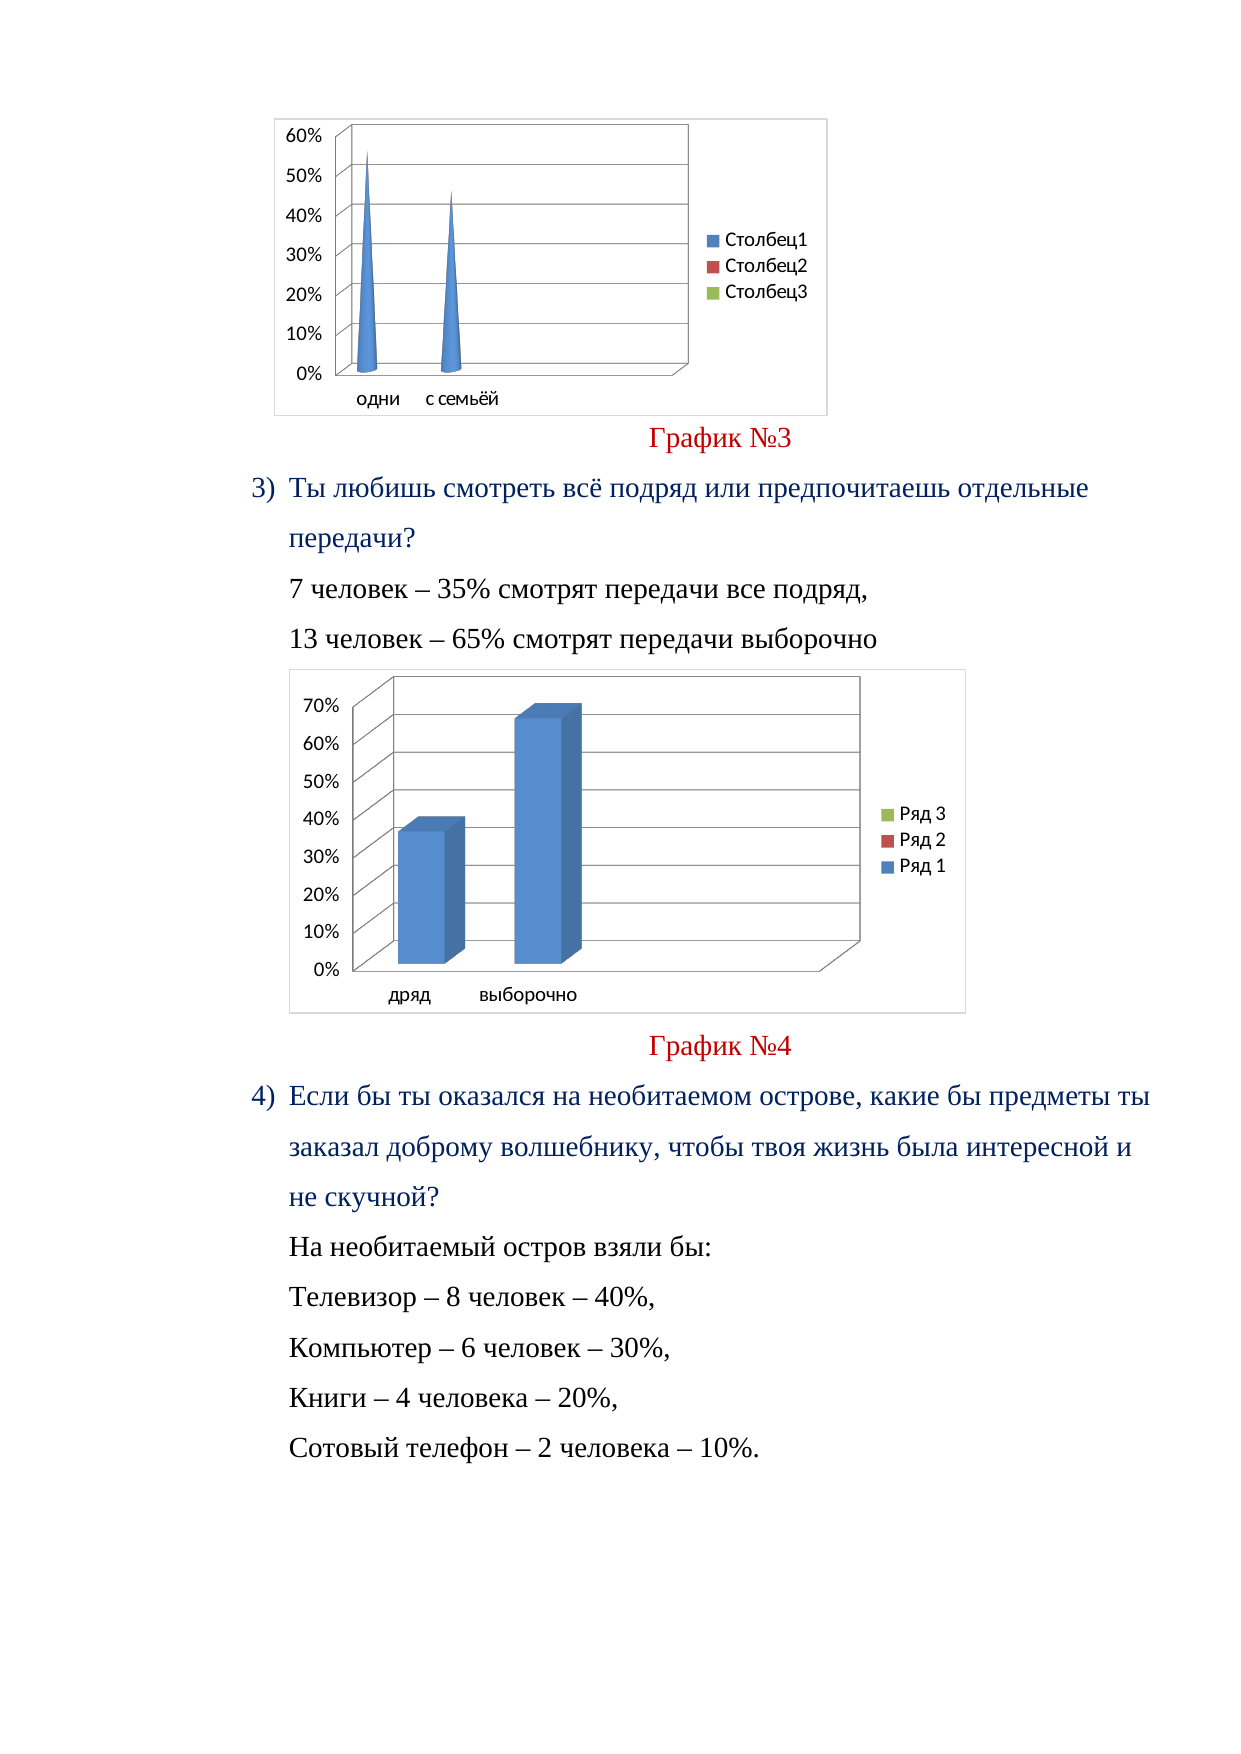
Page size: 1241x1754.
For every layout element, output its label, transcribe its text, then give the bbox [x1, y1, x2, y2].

text На необитаемый остров взяли бы: [288, 1229, 1152, 1263]
text График №3 [288, 420, 1152, 453]
text Компьютер – 6 человек – 30%, [288, 1330, 1152, 1363]
text Телевизор – 8 человек – 40%, [288, 1279, 1152, 1313]
text 7 человек – 35% смотрят передачи все подряд, [288, 571, 1152, 604]
text График №4 [288, 1028, 1152, 1062]
text Книги – 4 человека – 20%, [288, 1380, 1152, 1414]
text Сотовый телефон – 2 человека – 10%. [288, 1431, 1152, 1464]
list Если бы ты оказался на необитаемом острове, какие бы предметы ты заказал доброму волшебнику, чтобы твоя жизнь была интересной и не скучной? [251, 1078, 1152, 1212]
list Ты любишь смотреть всё подряд или предпочитаешь отдельные передачи? [251, 470, 1152, 554]
text 13 человек – 65% смотрят передачи выборочно [288, 621, 1152, 1014]
